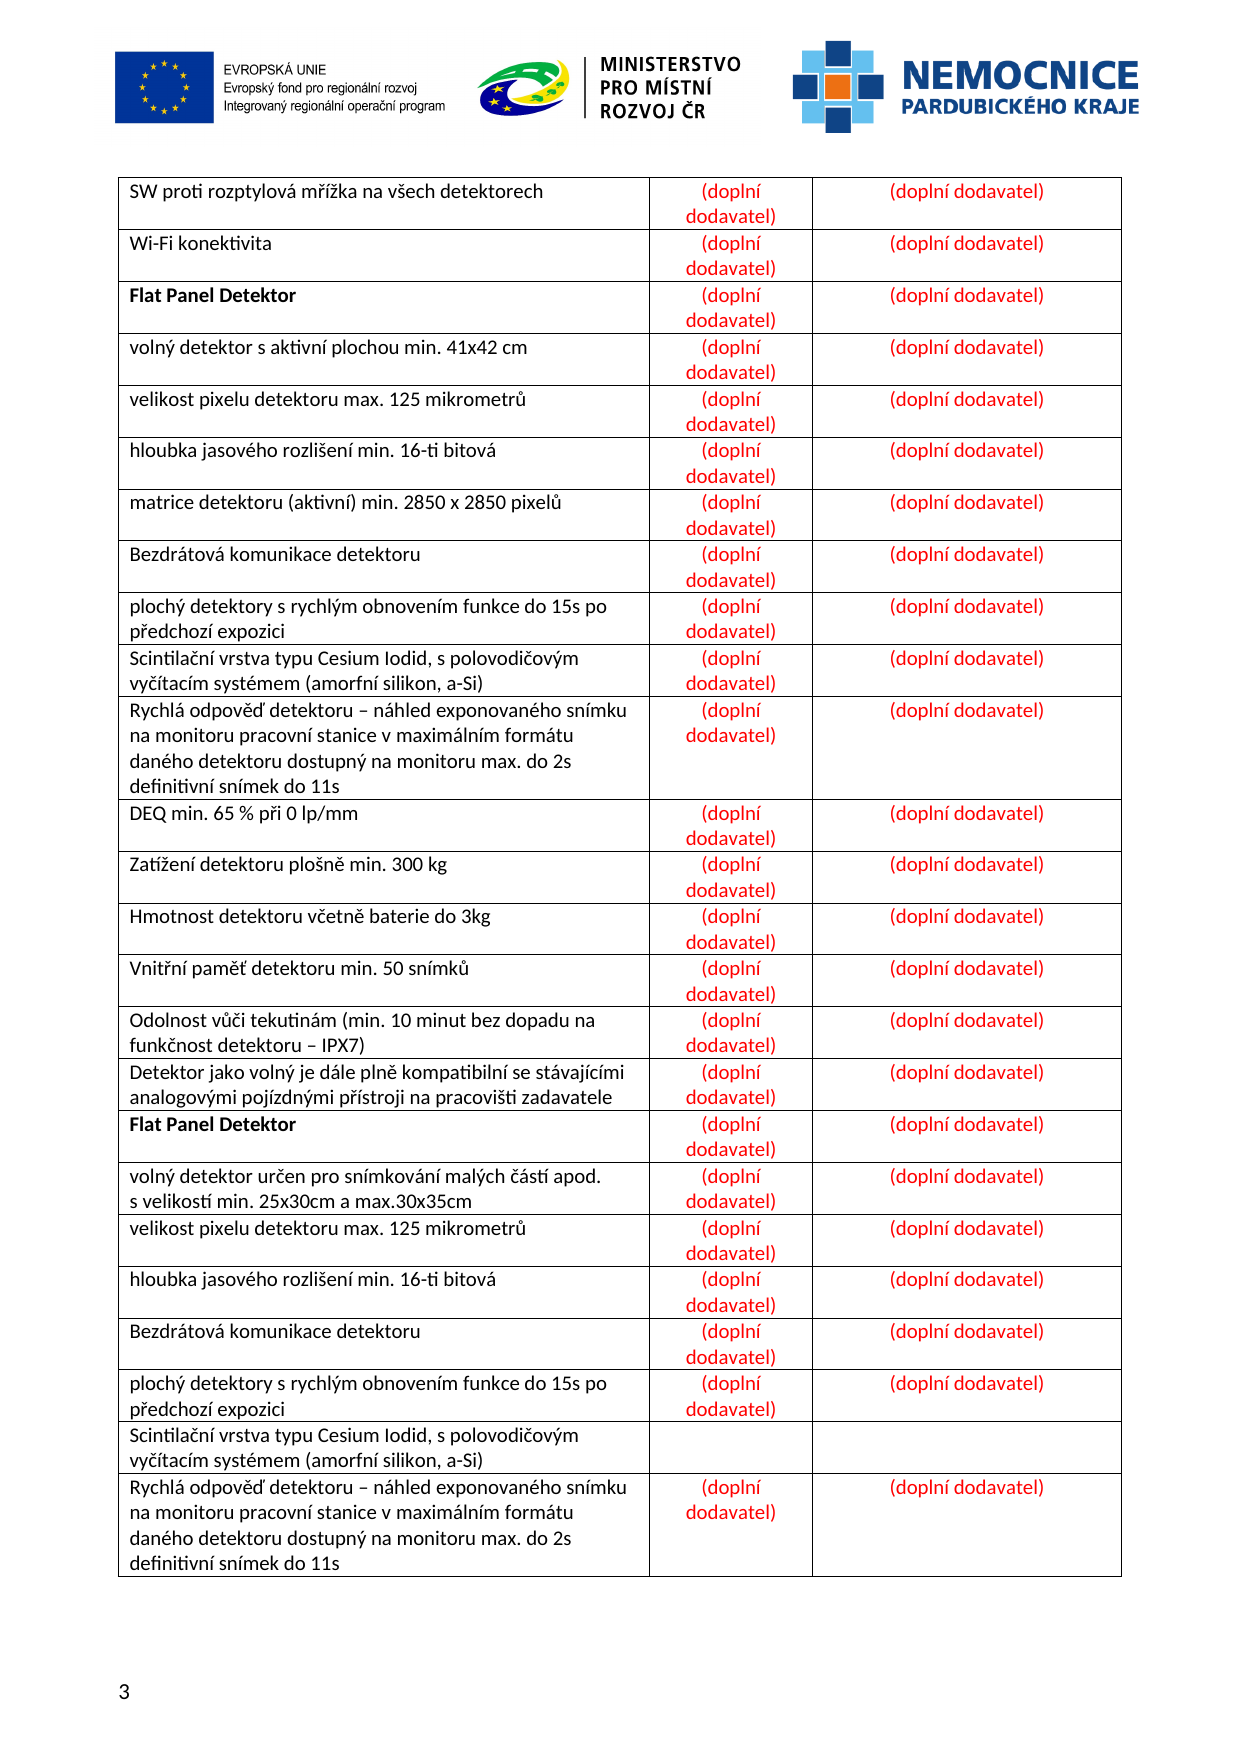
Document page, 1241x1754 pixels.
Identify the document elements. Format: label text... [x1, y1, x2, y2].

table_cell (doplní dodavatel) [813, 1163, 1121, 1214]
table_cell (doplní dodavatel) [650, 1474, 812, 1576]
table_cell Flat Panel Detektor [119, 282, 649, 333]
table_cell (doplní dodavatel) [813, 1474, 1121, 1576]
table_cell Rychlá odpověď detektoru – náhled exponovaného snímku na monitoru pracovní stanice v maximálním formátu daného detektoru dostupný na monitoru max. do 2s definitivní snímek do 11s [119, 1474, 649, 1576]
table_cell (doplní dodavatel) [650, 541, 812, 592]
table_cell SW proti rozptylová mřížka na všech detektorech [119, 178, 649, 229]
table_cell (doplní dodavatel) [650, 645, 812, 696]
table_cell Scintilační vrstva typu Cesium Iodid, s polovodičovým vyčítacím systémem (amorfní silikon, a-Si) [119, 1422, 649, 1473]
table_cell (doplní dodavatel) [650, 438, 812, 488]
table_cell Bezdrátová komunikace detektoru [119, 1319, 649, 1369]
table_cell velikost pixelu detektoru max. 125 mikrometrů [119, 1215, 649, 1266]
table_cell hloubka jasového rozlišení min. 16-ti bitová [119, 1267, 649, 1317]
table_cell (doplní dodavatel) [650, 1370, 812, 1421]
table_cell (doplní dodavatel) [813, 490, 1121, 540]
table_cell Bezdrátová komunikace detektoru [119, 541, 649, 592]
table_cell (doplní dodavatel) [650, 800, 812, 851]
table_cell velikost pixelu detektoru max. 125 mikrometrů [119, 386, 649, 437]
table_cell hloubka jasového rozlišení min. 16-ti bitová [119, 438, 649, 488]
table_cell (doplní dodavatel) [813, 955, 1121, 1006]
table_cell (doplní dodavatel) [650, 1059, 812, 1110]
table_cell volný detektor s aktivní plochou min. 41x42 cm [119, 334, 649, 385]
table_cell (doplní dodavatel) [813, 645, 1121, 696]
table_cell (doplní dodavatel) [650, 334, 812, 385]
table_cell (doplní dodavatel) [650, 230, 812, 281]
table_cell (doplní dodavatel) [813, 697, 1121, 799]
table_cell (doplní dodavatel) [813, 178, 1121, 229]
table_cell (doplní dodavatel) [650, 386, 812, 437]
table_cell volný detektor určen pro snímkování malých částí apod. s velikostí min. 25x30cm a max.30x35cm [119, 1163, 649, 1214]
table_cell (doplní dodavatel) [813, 852, 1121, 902]
table_cell (doplní dodavatel) [650, 593, 812, 644]
table_cell Vnitřní paměť detektoru min. 50 snímků [119, 955, 649, 1006]
table_cell (doplní dodavatel) [813, 438, 1121, 488]
table_cell (doplní dodavatel) [650, 1111, 812, 1162]
table_cell Rychlá odpověď detektoru – náhled exponovaného snímku na monitoru pracovní stanice v maximálním formátu daného detektoru dostupný na monitoru max. do 2s definitivní snímek do 11s [119, 697, 649, 799]
table_cell Flat Panel Detektor [119, 1111, 649, 1162]
table_cell (doplní dodavatel) [650, 490, 812, 540]
table_cell Detektor jako volný je dále plně kompatibilní se stávajícími analogovými pojízdnými přístroji na pracovišti zadavatele [119, 1059, 649, 1110]
picture [93, 27, 762, 147]
table_cell matrice detektoru (aktivní) min. 2850 x 2850 pixelů [119, 490, 649, 540]
table_cell (doplní dodavatel) [813, 334, 1121, 385]
table_cell (doplní dodavatel) [813, 386, 1121, 437]
table_cell (doplní dodavatel) [650, 1007, 812, 1058]
table_cell (doplní dodavatel) [650, 955, 812, 1006]
table_cell (doplní dodavatel) [650, 1215, 812, 1266]
table_cell (doplní dodavatel) [813, 1370, 1121, 1421]
table_cell (doplní dodavatel) [813, 282, 1121, 333]
table_cell (doplní dodavatel) [813, 1059, 1121, 1110]
table_cell (doplní dodavatel) [813, 800, 1121, 851]
table_cell Hmotnost detektoru včetně baterie do 3kg [119, 904, 649, 954]
table_cell Wi-Fi konektivita [119, 230, 649, 281]
table_cell (doplní dodavatel) [650, 178, 812, 229]
table_cell (doplní dodavatel) [813, 541, 1121, 592]
table_cell (doplní dodavatel) [813, 593, 1121, 644]
table_cell (doplní dodavatel) [813, 904, 1121, 954]
table_cell [813, 1422, 1121, 1473]
table_cell plochý detektory s rychlým obnovením funkce do 15s po předchozí expozici [119, 593, 649, 644]
table_cell Zatížení detektoru plošně min. 300 kg [119, 852, 649, 902]
table_cell (doplní dodavatel) [650, 1163, 812, 1214]
table_cell (doplní dodavatel) [813, 1215, 1121, 1266]
table_cell (doplní dodavatel) [813, 1111, 1121, 1162]
table_cell (doplní dodavatel) [813, 1007, 1121, 1058]
table_cell (doplní dodavatel) [650, 282, 812, 333]
table_cell Odolnost vůči tekutinám (min. 10 minut bez dopadu na funkčnost detektoru – IPX7) [119, 1007, 649, 1058]
table_cell (doplní dodavatel) [813, 230, 1121, 281]
table_cell (doplní dodavatel) [650, 697, 812, 799]
table_cell DEQ min. 65 % při 0 lp/mm [119, 800, 649, 851]
table_cell Scintilační vrstva typu Cesium Iodid, s polovodičovým vyčítacím systémem (amorfní silikon, a-Si) [119, 645, 649, 696]
table_cell (doplní dodavatel) [650, 1267, 812, 1317]
table_cell (doplní dodavatel) [650, 904, 812, 954]
table_cell (doplní dodavatel) [813, 1319, 1121, 1369]
table_cell plochý detektory s rychlým obnovením funkce do 15s po předchozí expozici [119, 1370, 649, 1421]
table_cell (doplní dodavatel) [650, 852, 812, 902]
picture [791, 39, 1139, 134]
table_cell [650, 1422, 812, 1473]
table_cell (doplní dodavatel) [650, 1319, 812, 1369]
table_cell (doplní dodavatel) [813, 1267, 1121, 1317]
